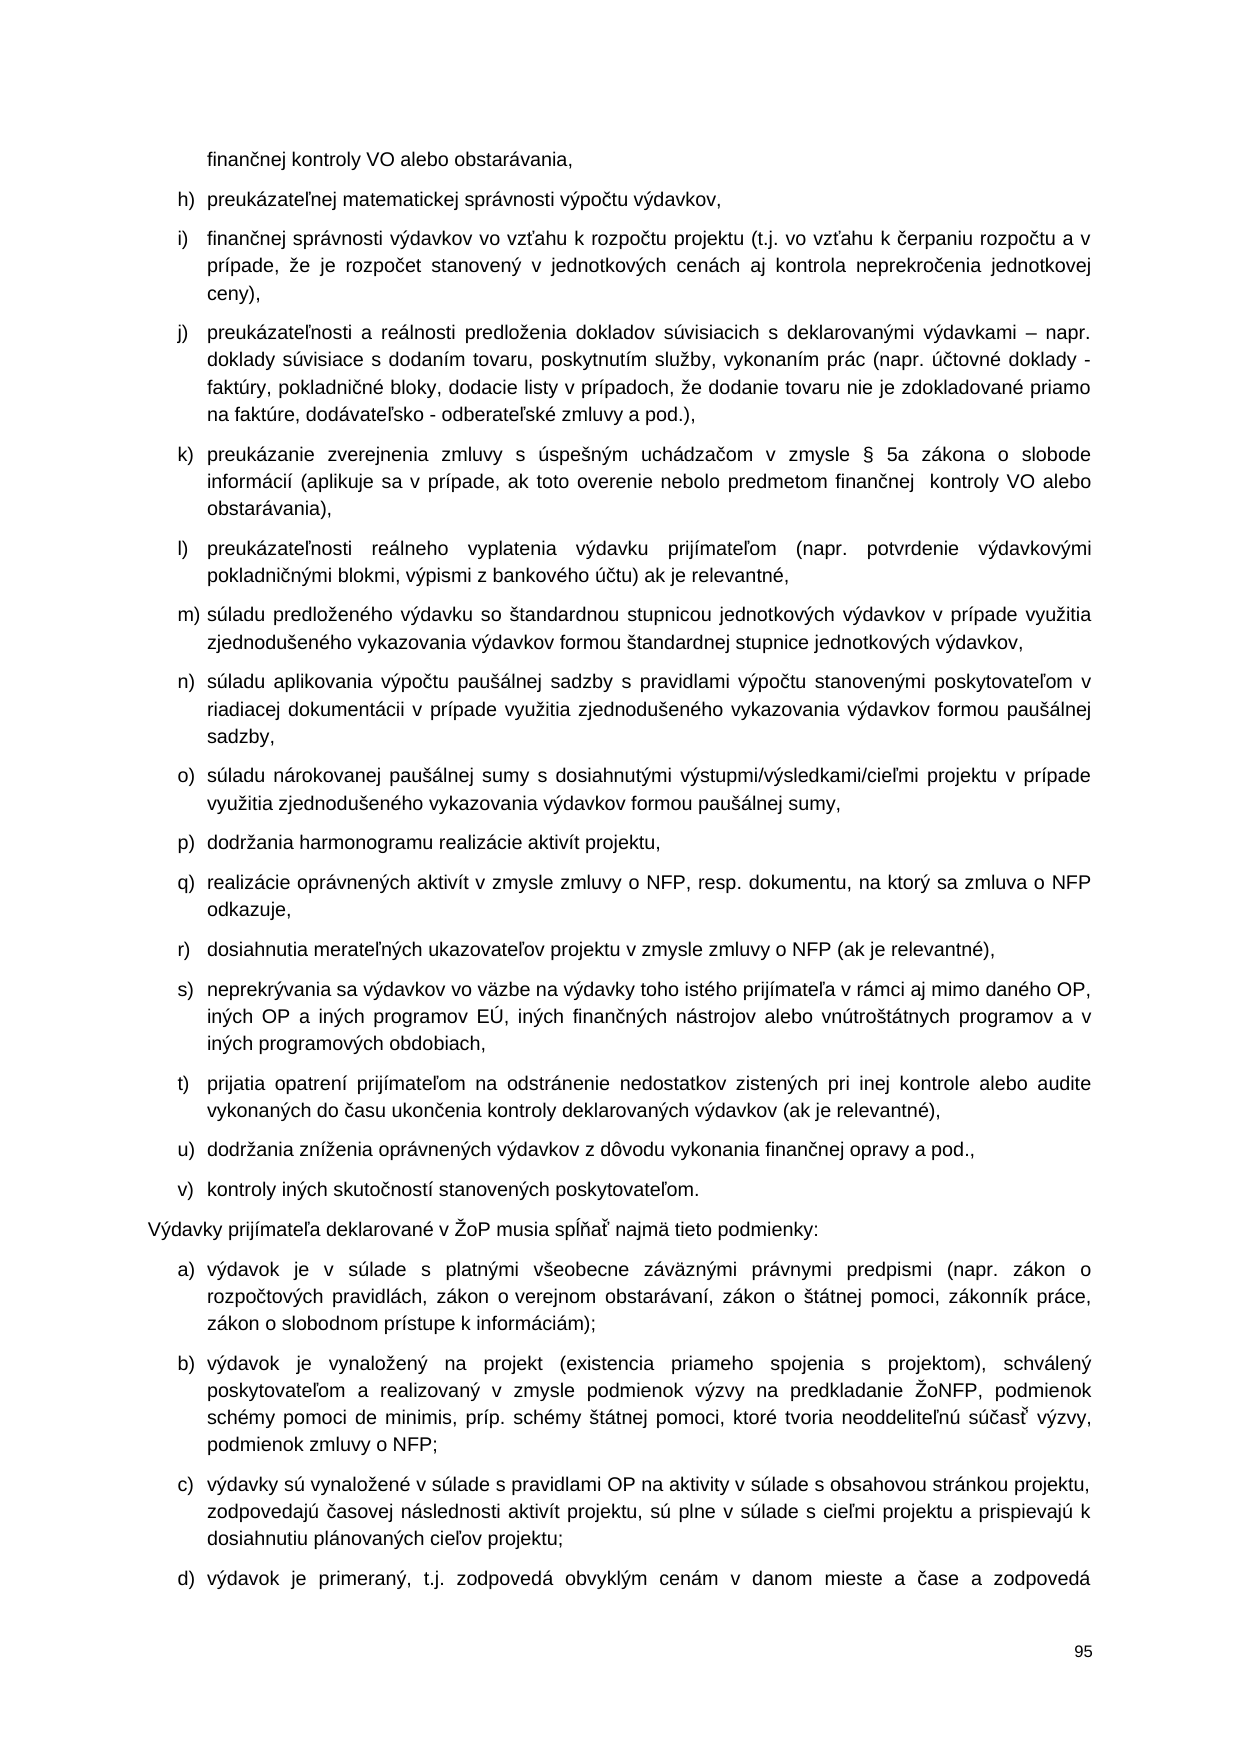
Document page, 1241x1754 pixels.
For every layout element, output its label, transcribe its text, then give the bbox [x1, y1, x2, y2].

list dosiahnutia merateľných ukazovateľov projektu v zmysle zmluvy o NFP (ak je relevantné), [177, 938, 1092, 960]
list preukázanie zverejnenia zmluvy s úspešným uchádzačom v zmysle § 5a zákona o slobode informácií (aplikuje sa v prípade, ak toto overenie nebolo predmetom finančnej kontroly VO alebo obstarávania), [177, 442, 1092, 519]
list výdavky sú vynaložené v súlade s pravidlami OP na aktivity v súlade s obsahovou stránkou projektu, zodpovedajú časovej následnosti aktivít projektu, sú plne v súlade s cieľmi projektu a prispievajú k dosiahnutiu plánovaných cieľov projektu; [177, 1473, 1092, 1550]
list dodržania zníženia oprávnených výdavkov z dôvodu vykonania finančnej opravy a pod., [177, 1138, 1092, 1161]
list neprekrývania sa výdavkov vo väzbe na výdavky toho istého prijímateľa v rámci aj mimo daného OP, iných OP a iných programov EÚ, iných finančných nástrojov alebo vnútroštátnych programov a v iných programových obdobiach, [177, 977, 1092, 1054]
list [177, 148, 1092, 170]
list prijatia opatrení prijímateľom na odstránenie nedostatkov zistených pri inej kontrole alebo audite vykonaných do času ukončenia kontroly deklarovaných výdavkov (ak je relevantné), [177, 1071, 1092, 1121]
list súladu predloženého výdavku so štandardnou stupnicou jednotkových výdavkov v prípade využitia zjednodušeného vykazovania výdavkov formou štandardnej stupnice jednotkových výdavkov, [177, 603, 1092, 653]
list preukázateľnosti a reálnosti predloženia dokladov súvisiacich s deklarovanými výdavkami – napr. doklady súvisiace s dodaním tovaru, poskytnutím služby, vykonaním prác (napr. účtovné doklady - faktúry, pokladničné bloky, dodacie listy v prípadoch, že dodanie tovaru nie je zdokladované priamo na faktúre, dodávateľsko - odberateľské zmluvy a pod.), [177, 321, 1092, 425]
list kontroly iných skutočností stanovených poskytovateľom. [177, 1178, 1092, 1201]
list finančnej správnosti výdavkov vo vzťahu k rozpočtu projektu (t.j. vo vzťahu k čerpaniu rozpočtu a v prípade, že je rozpočet stanovený v jednotkových cenách aj kontrola neprekročenia jednotkovej ceny), [177, 227, 1092, 304]
list dodržania harmonogramu realizácie aktivít projektu, [177, 831, 1092, 854]
list preukázateľnej matematickej správnosti výpočtu výdavkov, [177, 187, 1092, 210]
list preukázateľnosti reálneho vyplatenia výdavku prijímateľom (napr. potvrdenie výdavkovými pokladničnými blokmi, výpismi z bankového účtu) ak je relevantné, [177, 536, 1092, 586]
list realizácie oprávnených aktivít v zmysle zmluvy o NFP, resp. dokumentu, na ktorý sa zmluva o NFP odkazuje, [177, 871, 1092, 921]
list výdavok je v súlade s platnými všeobecne záväznými právnymi predpismi (napr. zákon o rozpočtových pravidlách, zákon o verejnom obstarávaní, zákon o štátnej pomoci, zákonník práce, zákon o slobodnom prístupe k informáciám); [177, 1257, 1092, 1334]
list výdavok je vynaložený na projekt (existencia priameho spojenia s projektom), schválený poskytovateľom a realizovaný v zmysle podmienok výzvy na predkladanie ŽoNFP, podmienok schémy pomoci de minimis, príp. schémy štátnej pomoci, ktoré tvoria neoddeliteľnú súčasť̌ výzvy, podmienok zmluvy o NFP; [177, 1351, 1092, 1456]
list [177, 1567, 1092, 1589]
list súladu aplikovania výpočtu paušálnej sadzby s pravidlami výpočtu stanovenými poskytovateľom v riadiacej dokumentácii v prípade využitia zjednodušeného vykazovania výdavkov formou paušálnej sadzby, [177, 670, 1092, 747]
text Výdavky prijímateľa deklarované v ŽoP musia spĺňať̌ najmä tieto podmienky: [148, 1218, 1092, 1240]
list súladu nárokovanej paušálnej sumy s dosiahnutými výstupmi/výsledkami/cieľmi projektu v prípade využitia zjednodušeného vykazovania výdavkov formou paušálnej sumy, [177, 764, 1092, 814]
